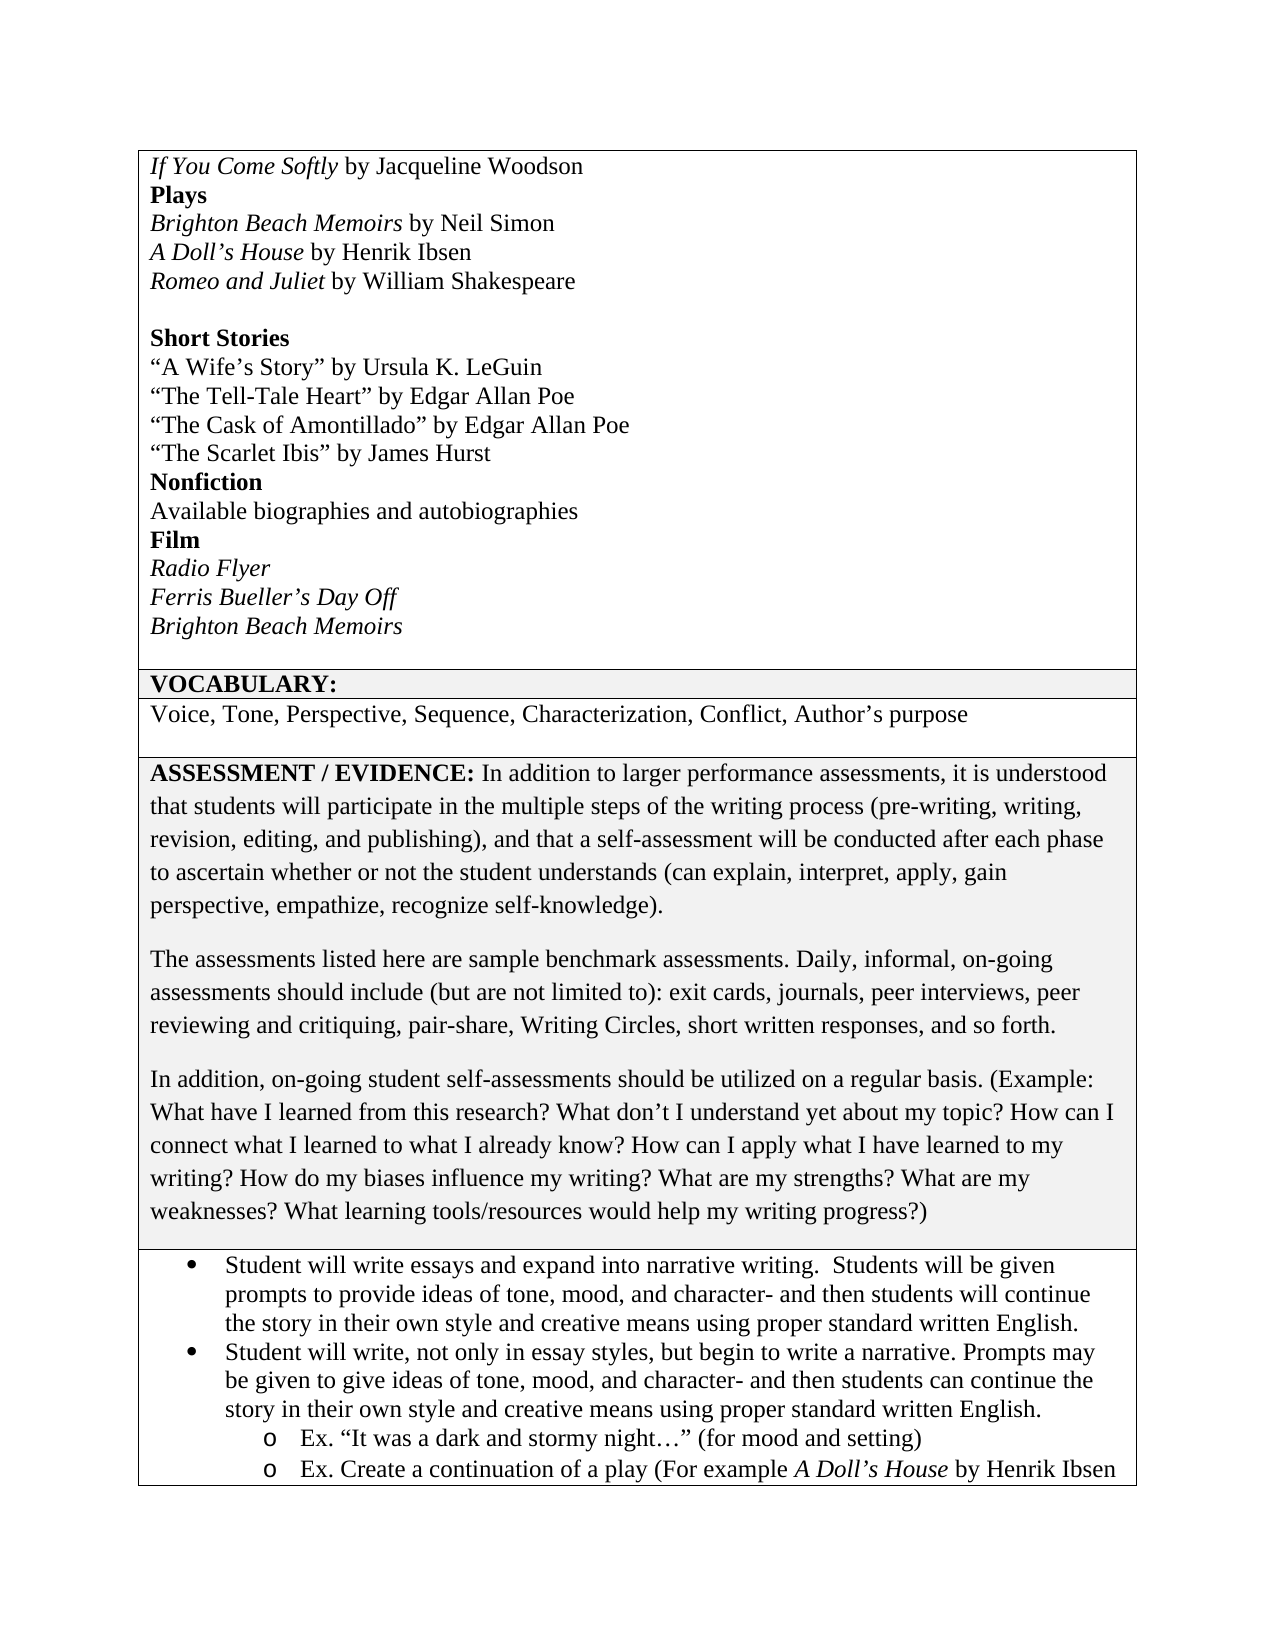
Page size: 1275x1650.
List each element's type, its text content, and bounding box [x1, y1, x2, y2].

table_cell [139, 1250, 1136, 1484]
table_cell Voice, Tone, Perspective, Sequence, Characterization, Conflict, Author’s purpose [139, 699, 1136, 757]
table_cell ASSESSMENT / EVIDENCE: In addition to larger performance assessments, it is understood that students will participate in the multiple steps of the writing process (pre-writing, writing, revision, editing, and publishing), and that a self-assessment will be conducted after each phase to ascertain whether or not the student understands (can explain, interpret, apply, gain perspective, empathize, recognize self-knowledge). The assessments listed here are sample benchmark assessments. Daily, informal, on-going assessments should include (but are not limited to): exit cards, journals, peer interviews, peer reviewing and critiquing, pair-share, Writing Circles, short written responses, and so forth. In addition, on-going student self-assessments should be utilized on a regular basis. (Example: What have I learned from this research? What don’t I understand yet about my topic? How can I connect what I learned to what I already know? How can I apply what I have learned to my writing? How do my biases influence my writing? What are my strengths? What are my weaknesses? What learning tools/resources would help my writing progress?) [139, 758, 1136, 1249]
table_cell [139, 151, 1136, 668]
table_cell VOCABULARY: [139, 670, 1136, 698]
